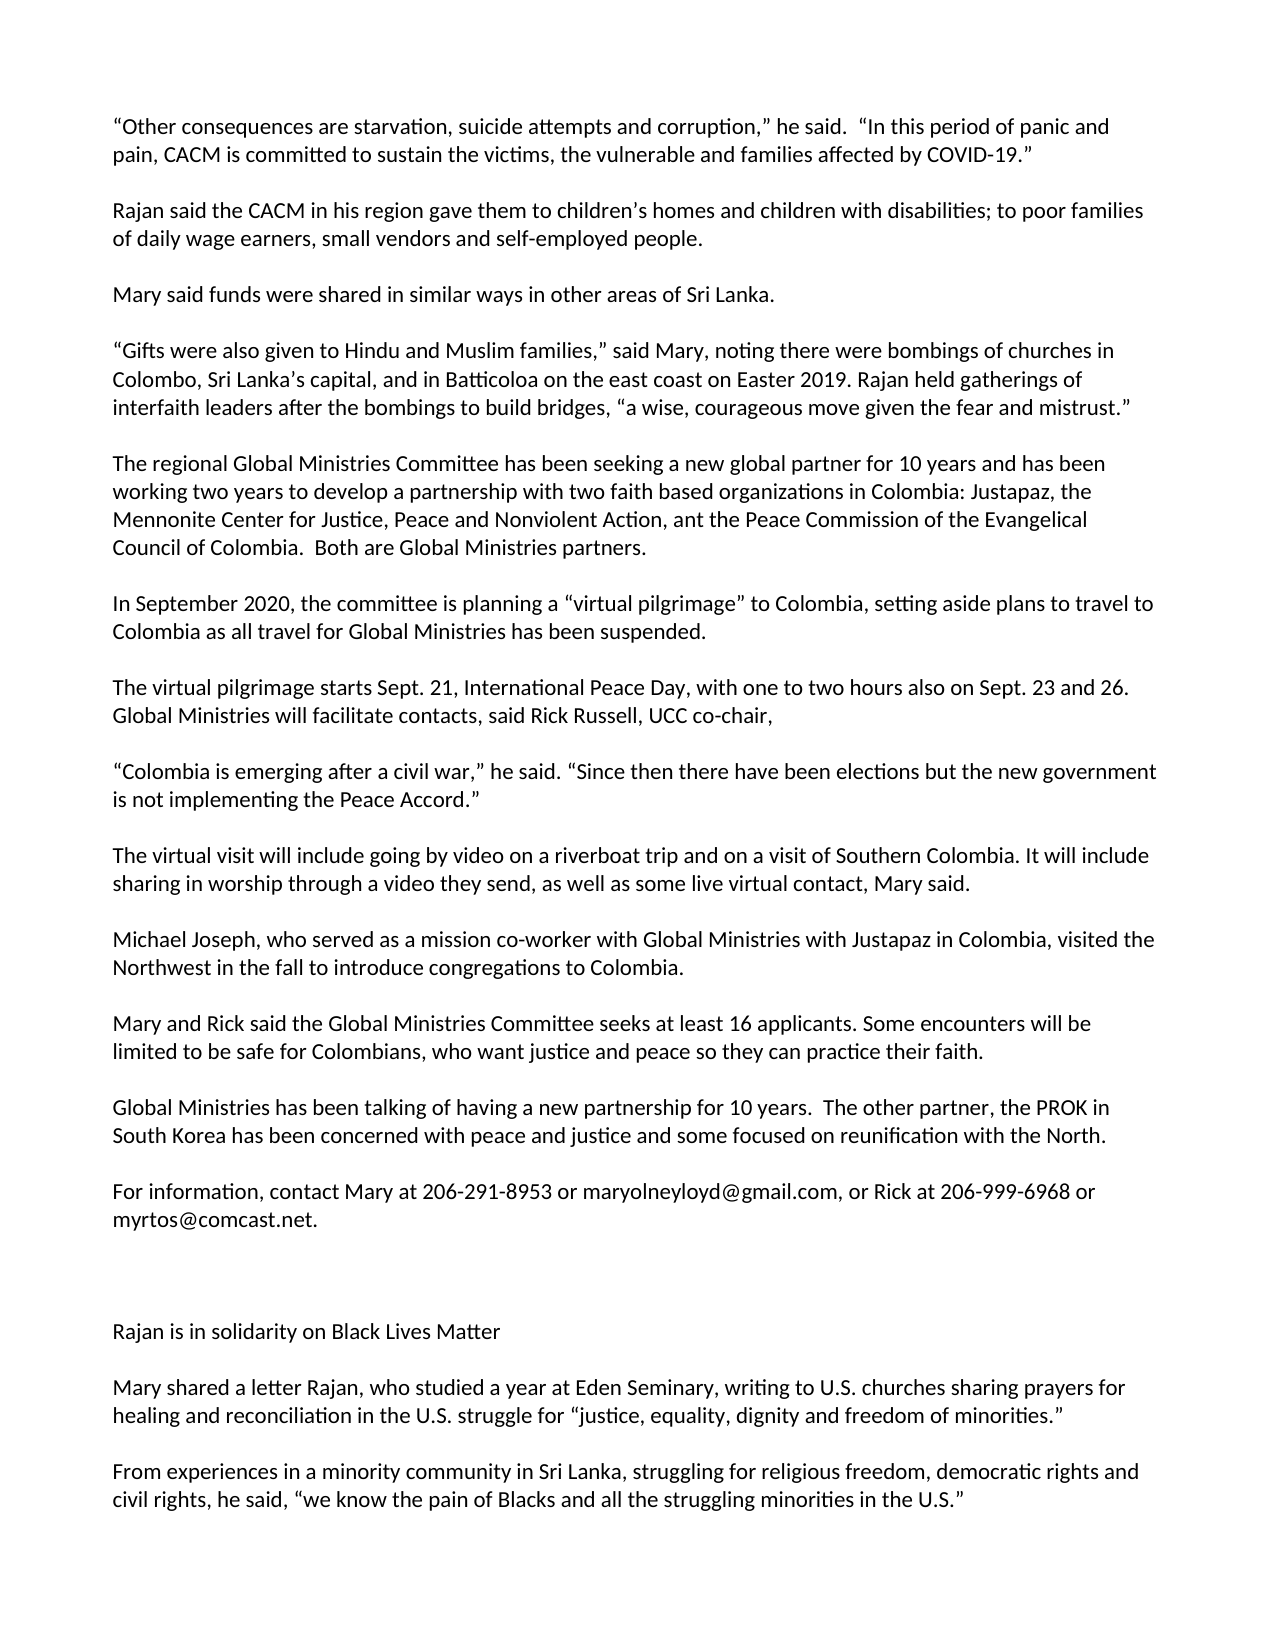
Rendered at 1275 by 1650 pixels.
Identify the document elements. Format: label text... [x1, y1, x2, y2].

text Michael Joseph, who served as a mission co-worker with Global Ministries with Justapaz in Colombia, visited the Northwest in the fall to introduce congregations to Colombia. [112, 925, 1162, 981]
text The virtual pilgrimage starts Sept. 21, International Peace Day, with one to two hours also on Sept. 23 and 26. Global Ministries will facilitate contacts, said Rick Russell, UCC co-chair, [112, 673, 1162, 729]
text Rajan said the CACM in his region gave them to children’s homes and children with disabilities; to poor families of daily wage earners, small vendors and self-employed people. [112, 197, 1162, 253]
text In September 2020, the committee is planning a “virtual pilgrimage” to Colombia, setting aside plans to travel to Colombia as all travel for Global Ministries has been suspended. [112, 589, 1162, 645]
text For information, contact Mary at 206-291-8953 or maryolneyloyd@gmail.com, or Rick at 206-999-6968 or myrtos@comcast.net. [112, 1177, 1162, 1233]
text From experiences in a minority community in Sri Lanka, struggling for religious freedom, democratic rights and civil rights, he said, “we know the pain of Blacks and all the struggling minorities in the U.S.” [112, 1457, 1162, 1513]
text “Gifts were also given to Hindu and Muslim families,” said Mary, noting there were bombings of churches in Colombo, Sri Lanka’s capital, and in Batticoloa on the east coast on Easter 2019. Rajan held gatherings of interfaith leaders after the bombings to build bridges, “a wise, courageous move given the fear and mistrust.” [112, 337, 1162, 421]
text The regional Global Ministries Committee has been seeking a new global partner for 10 years and has been working two years to develop a partnership with two faith based organizations in Colombia: Justapaz, the Mennonite Center for Justice, Peace and Nonviolent Action, ant the Peace Commission of the Evangelical Council of Colombia. Both are Global Ministries partners. [112, 449, 1162, 561]
text “Other consequences are starvation, suicide attempts and corruption,” he said. “In this period of panic and pain, CACM is committed to sustain the victims, the vulnerable and families affected by COVID-19.” [112, 112, 1162, 168]
text Mary and Rick said the Global Ministries Committee seeks at least 16 applicants. Some encounters will be limited to be safe for Colombians, who want justice and peace so they can practice their faith. [112, 1009, 1162, 1065]
text The virtual visit will include going by video on a riverboat trip and on a visit of Southern Colombia. It will include sharing in worship through a video they send, as well as some live virtual contact, Mary said. [112, 841, 1162, 897]
text Mary shared a letter Rajan, who studied a year at Eden Seminary, writing to U.S. churches sharing prayers for healing and reconciliation in the U.S. struggle for “justice, equality, dignity and freedom of minorities.” [112, 1373, 1162, 1429]
text “Colombia is emerging after a civil war,” he said. “Since then there have been elections but the new government is not implementing the Peace Accord.” [112, 757, 1162, 813]
text Global Ministries has been talking of having a new partnership for 10 years. The other partner, the PROK in South Korea has been concerned with peace and justice and some focused on reunification with the North. [112, 1093, 1162, 1149]
text Mary said funds were shared in similar ways in other areas of Sri Lanka. [112, 281, 1162, 309]
text Rajan is in solidarity on Black Lives Matter [112, 1317, 1162, 1345]
